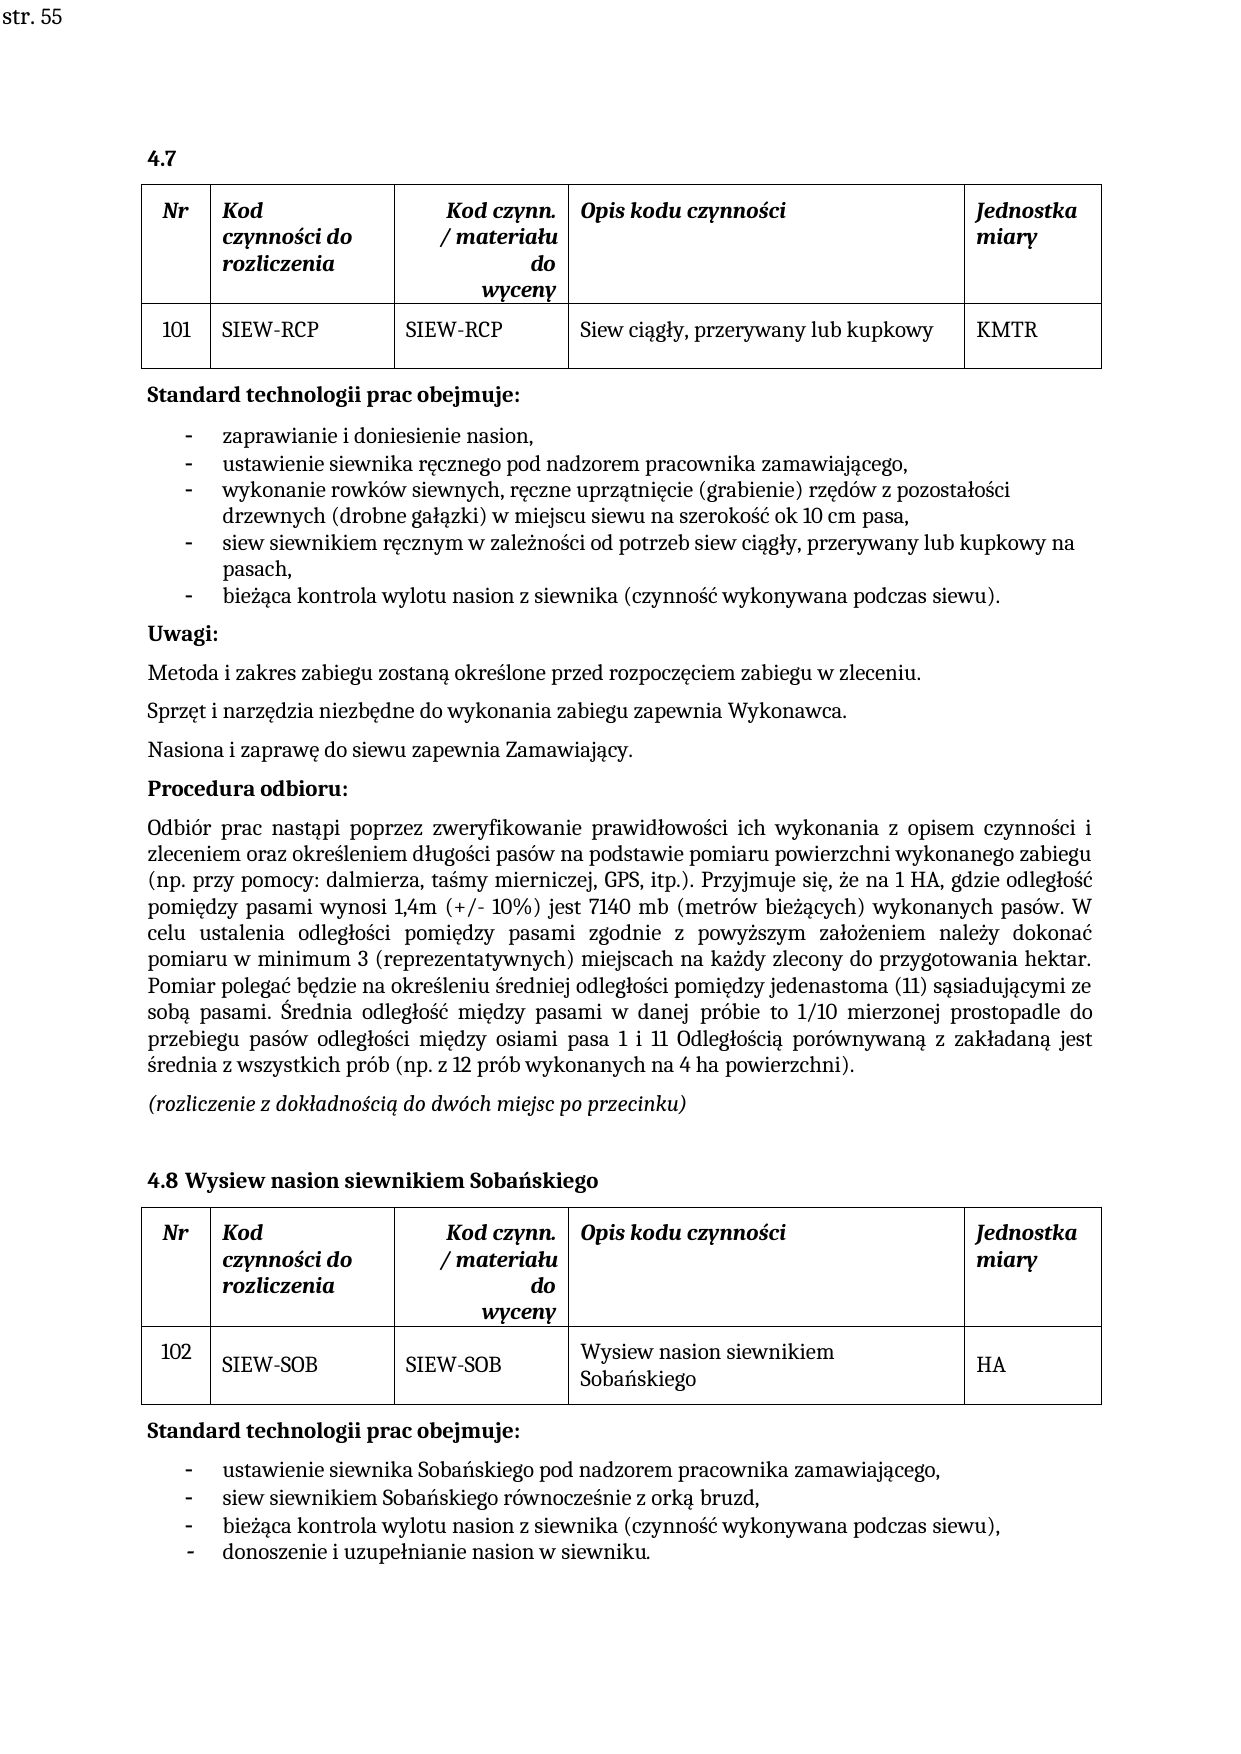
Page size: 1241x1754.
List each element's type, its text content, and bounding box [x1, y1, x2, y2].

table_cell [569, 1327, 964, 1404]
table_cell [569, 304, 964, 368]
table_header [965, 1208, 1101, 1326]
subtitle Procedura odbioru: [147, 775, 1119, 802]
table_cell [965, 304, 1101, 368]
text Metoda i zakres zabiegu zostaną określone przed rozpoczęciem zabiegu w zleceniu. Sprzęt i narzędzia niezbędne do wykonania zabiegu zapewnia Wykonawca. [147, 660, 963, 725]
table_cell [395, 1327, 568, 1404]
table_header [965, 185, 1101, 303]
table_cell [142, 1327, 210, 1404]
subtitle Wysiew nasion siewnikiem Sobańskiego [147, 1168, 1119, 1194]
text Nasiona i zaprawę do siewu zapewnia Zamawiający. [147, 737, 1119, 763]
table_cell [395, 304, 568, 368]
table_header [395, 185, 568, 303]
subtitle Uwagi: [147, 621, 1119, 647]
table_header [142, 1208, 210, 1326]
list bieżąca kontrola wylotu nasion z siewnika (czynność wykonywana podczas siewu), [185, 1511, 1119, 1539]
subtitle Standard technologii prac obejmuje: [147, 382, 1119, 408]
list wykonanie rowków siewnych, ręczne uprzątnięcie (grabienie) rzędów z pozostałości drzewnych (drobne gałązki) w miejscu siewu na szerokość ok 10 cm pasa, [185, 477, 1093, 530]
list ustawienie siewnika Sobańskiego pod nadzorem pracownika zamawiającego, [185, 1456, 1119, 1483]
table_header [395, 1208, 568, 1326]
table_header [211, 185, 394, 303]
list ustawienie siewnika ręcznego pod nadzorem pracownika zamawiającego, [185, 449, 1119, 477]
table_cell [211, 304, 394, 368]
text Odbiór prac nastąpi poprzez zweryfikowanie prawidłowości ich wykonania z opisem czynności i zleceniem oraz określeniem długości pasów na podstawie pomiaru powierzchni wykonanego zabiegu (np. przy pomocy: dalmierza, taśmy mierniczej, GPS, itp.). Przyjmuje się, że na 1 HA, gdzie odległość pomiędzy pasami wynosi 1,4m (+/- 10%) jest 7140 mb (metrów bieżących) wykonanych pasów. W celu ustalenia odległości pomiędzy pasami zgodnie z powyższym założeniem należy dokonać pomiaru w minimum 3 (reprezentatywnych) miejscach na każdy zlecony do przygotowania hektar. Pomiar polegać będzie na określeniu średniej odległości pomiędzy jedenastoma (11) sąsiadującymi ze sobą pasami. Średnia odległość między pasami w danej próbie to 1/10 mierzonej prostopadle do przebiegu pasów odległości między osiami pasa 1 i 11 Odległością porównywaną z zakładaną jest średnia z wszystkich prób (np. z 12 prób wykonanych na 4 ha powierzchni). [147, 814, 1093, 1078]
list bieżąca kontrola wylotu nasion z siewnika (czynność wykonywana podczas siewu). [185, 582, 1119, 609]
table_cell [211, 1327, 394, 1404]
list donoszenie i uzupełnianie nasion w siewniku. [185, 1539, 1119, 1565]
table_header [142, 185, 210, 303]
list zaprawianie i doniesienie nasion, [185, 421, 1119, 449]
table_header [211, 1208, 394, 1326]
list siew siewnikiem ręcznym w zależności od potrzeb siew ciągły, przerywany lub kupkowy na pasach, [185, 530, 1093, 582]
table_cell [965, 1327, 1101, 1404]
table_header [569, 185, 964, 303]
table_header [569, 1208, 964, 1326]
text Standard technologii prac obejmuje: [147, 1418, 1119, 1444]
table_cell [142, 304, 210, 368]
text (rozliczenie z dokładnością do dwóch miejsc po przecinku) [147, 1091, 1119, 1117]
list siew siewnikiem Sobańskiego równocześnie z orką bruzd, [185, 1483, 1119, 1511]
